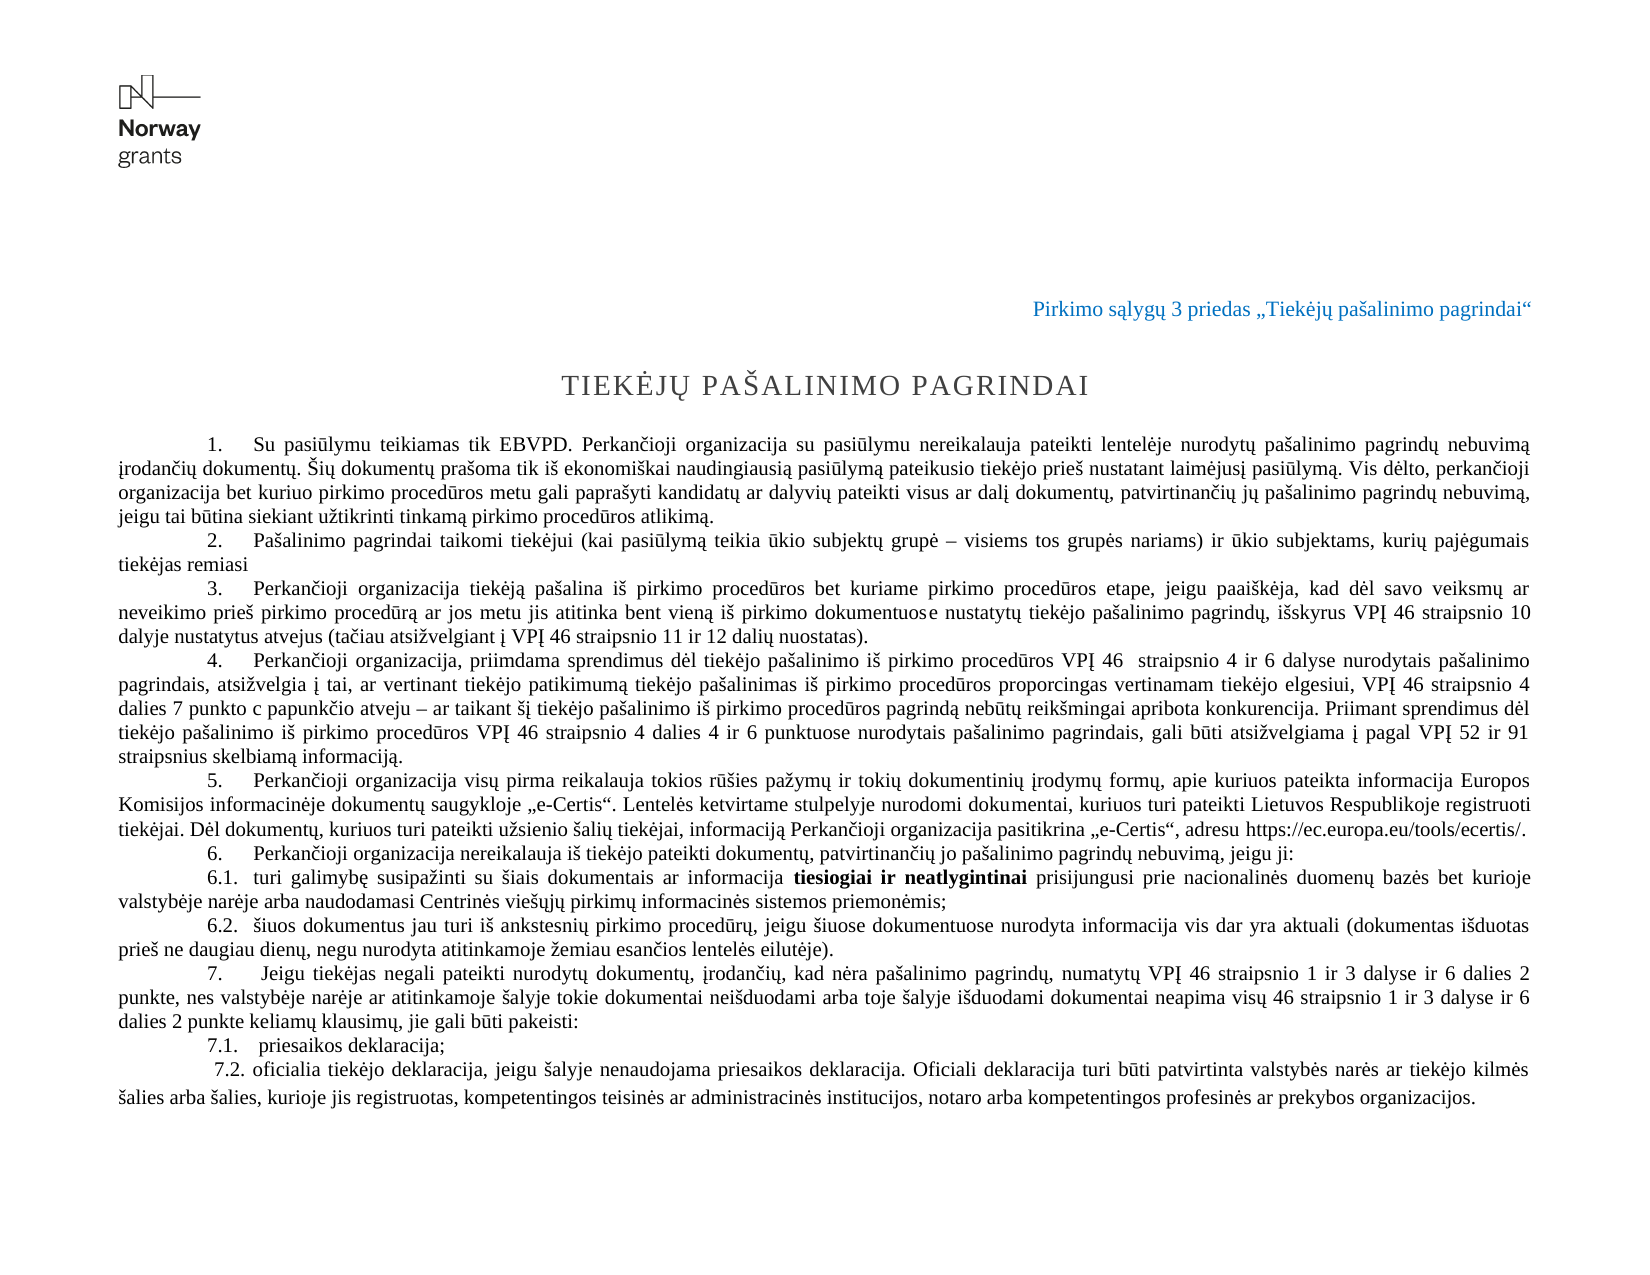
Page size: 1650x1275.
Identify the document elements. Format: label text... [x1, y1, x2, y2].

list šiuos dokumentus jau turi iš ankstesnių pirkimo procedūrų, jeigu šiuose dokumentuose nurodyta informacija vis dar yra aktuali (dokumentas išduotas prieš ne daugiau dienų, negu nurodyta atitinkamoje žemiau esančios lentelės eilutėje). [118, 913, 1532, 961]
subtitle TIEKĖJŲ PAŠALINIMO PAGRINDAI [118, 368, 1532, 401]
list Pašalinimo pagrindai taikomi tiekėjui (kai pasiūlymą teikia ūkio subjektų grupė – visiems tos grupės nariams) ir ūkio subjektams, kurių pajėgumais tiekėjas remiasi [118, 528, 1532, 576]
list turi galimybę susipažinti su šiais dokumentais ar informacija tiesiogiai ir neatlygintinai prisijungusi prie nacionalinės duomenų bazės bet kurioje valstybėje narėje arba naudodamasi Centrinės viešųjų pirkimų informacinės sistemos priemonėmis; [118, 864, 1532, 913]
subtitle Pirkimo sąlygų 3 priedas „Tiekėjų pašalinimo pagrindai“ [650, 296, 1532, 321]
list Su pasiūlymu teikiamas tik EBVPD. Perkančioji organizacija su pasiūlymu nereikalauja pateikti lentelėje nurodytų pašalinimo pagrindų nebuvimą įrodančių dokumentų. Šių dokumentų prašoma tik iš ekonomiškai naudingiausią pasiūlymą pateikusio tiekėjo prieš nustatant laimėjusį pasiūlymą. Vis dėlto, perkančioji organizacija bet kuriuo pirkimo procedūros metu gali paprašyti kandidatų ar dalyvių pateikti visus ar dalį dokumentų, patvirtinančių jų pašalinimo pagrindų nebuvimą, jeigu tai būtina siekiant užtikrinti tinkamą pirkimo procedūros atlikimą. [118, 431, 1532, 528]
list Perkančioji organizacija, priimdama sprendimus dėl tiekėjo pašalinimo iš pirkimo procedūros VPĮ 46 straipsnio 4 ir 6 dalyse nurodytais pašalinimo pagrindais, atsižvelgia į tai, ar vertinant tiekėjo patikimumą tiekėjo pašalinimas iš pirkimo procedūros proporcingas vertinamam tiekėjo elgesiui, VPĮ 46 straipsnio 4 dalies 7 punkto c papunkčio atveju – ar taikant šį tiekėjo pašalinimo iš pirkimo procedūros pagrindą nebūtų reikšmingai apribota konkurencija. Priimant sprendimus dėl tiekėjo pašalinimo iš pirkimo procedūros VPĮ 46 straipsnio 4 dalies 4 ir 6 punktuose nurodytais pašalinimo pagrindais, gali būti atsižvelgiama į pagal VPĮ 52 ir 91 straipsnius skelbiamą informaciją. [118, 648, 1532, 768]
list Perkančioji organizacija visų pirma reikalauja tokios rūšies pažymų ir tokių dokumentinių įrodymų formų, apie kuriuos pateikta informacija Europos Komisijos informacinėje dokumentų saugykloje „e-Certis“. Lentelės ketvirtame stulpelyje nurodomi dokumentai, kuriuos turi pateikti Lietuvos Respublikoje registruoti tiekėjai. Dėl dokumentų, kuriuos turi pateikti užsienio šalių tiekėjai, informaciją Perkančioji organizacija pasitikrina „e-Certis“, adresu https://ec.europa.eu/tools/ecertis/. [118, 768, 1532, 841]
list priesaikos deklaracija; [118, 1033, 1532, 1057]
list Perkančioji organizacija tiekėją pašalina iš pirkimo procedūros bet kuriame pirkimo procedūros etape, jeigu paaiškėja, kad dėl savo veiksmų ar neveikimo prieš pirkimo procedūrą ar jos metu jis atitinka bent vieną iš pirkimo dokumentuose nustatytų tiekėjo pašalinimo pagrindų, išskyrus VPĮ 46 straipsnio 10 dalyje nustatytus atvejus (tačiau atsižvelgiant į VPĮ 46 straipsnio 11 ir 12 dalių nuostatas). [118, 576, 1532, 648]
list Jeigu tiekėjas negali pateikti nurodytų dokumentų, įrodančių, kad nėra pašalinimo pagrindų, numatytų VPĮ 46 straipsnio 1 ir 3 dalyse ir 6 dalies 2 punkte, nes valstybėje narėje ar atitinkamoje šalyje tokie dokumentai neišduodami arba toje šalyje išduodami dokumentai neapima visų 46 straipsnio 1 ir 3 dalyse ir 6 dalies 2 punkte keliamų klausimų, jie gali būti pakeisti: [118, 961, 1532, 1033]
text 7.2. oficialia tiekėjo deklaracija, jeigu šalyje nenaudojama priesaikos deklaracija. Oficiali deklaracija turi būti patvirtinta valstybės narės ar tiekėjo kilmės šalies arba šalies, kurioje jis registruotas, kompetentingos teisinės ar administracinės institucijos, notaro arba kompetentingos profesinės ar prekybos organizacijos. [118, 1057, 1532, 1109]
list Perkančioji organizacija nereikalauja iš tiekėjo pateikti dokumentų, patvirtinančių jo pašalinimo pagrindų nebuvimą, jeigu ji: [118, 841, 1532, 864]
picture [118, 75, 201, 168]
